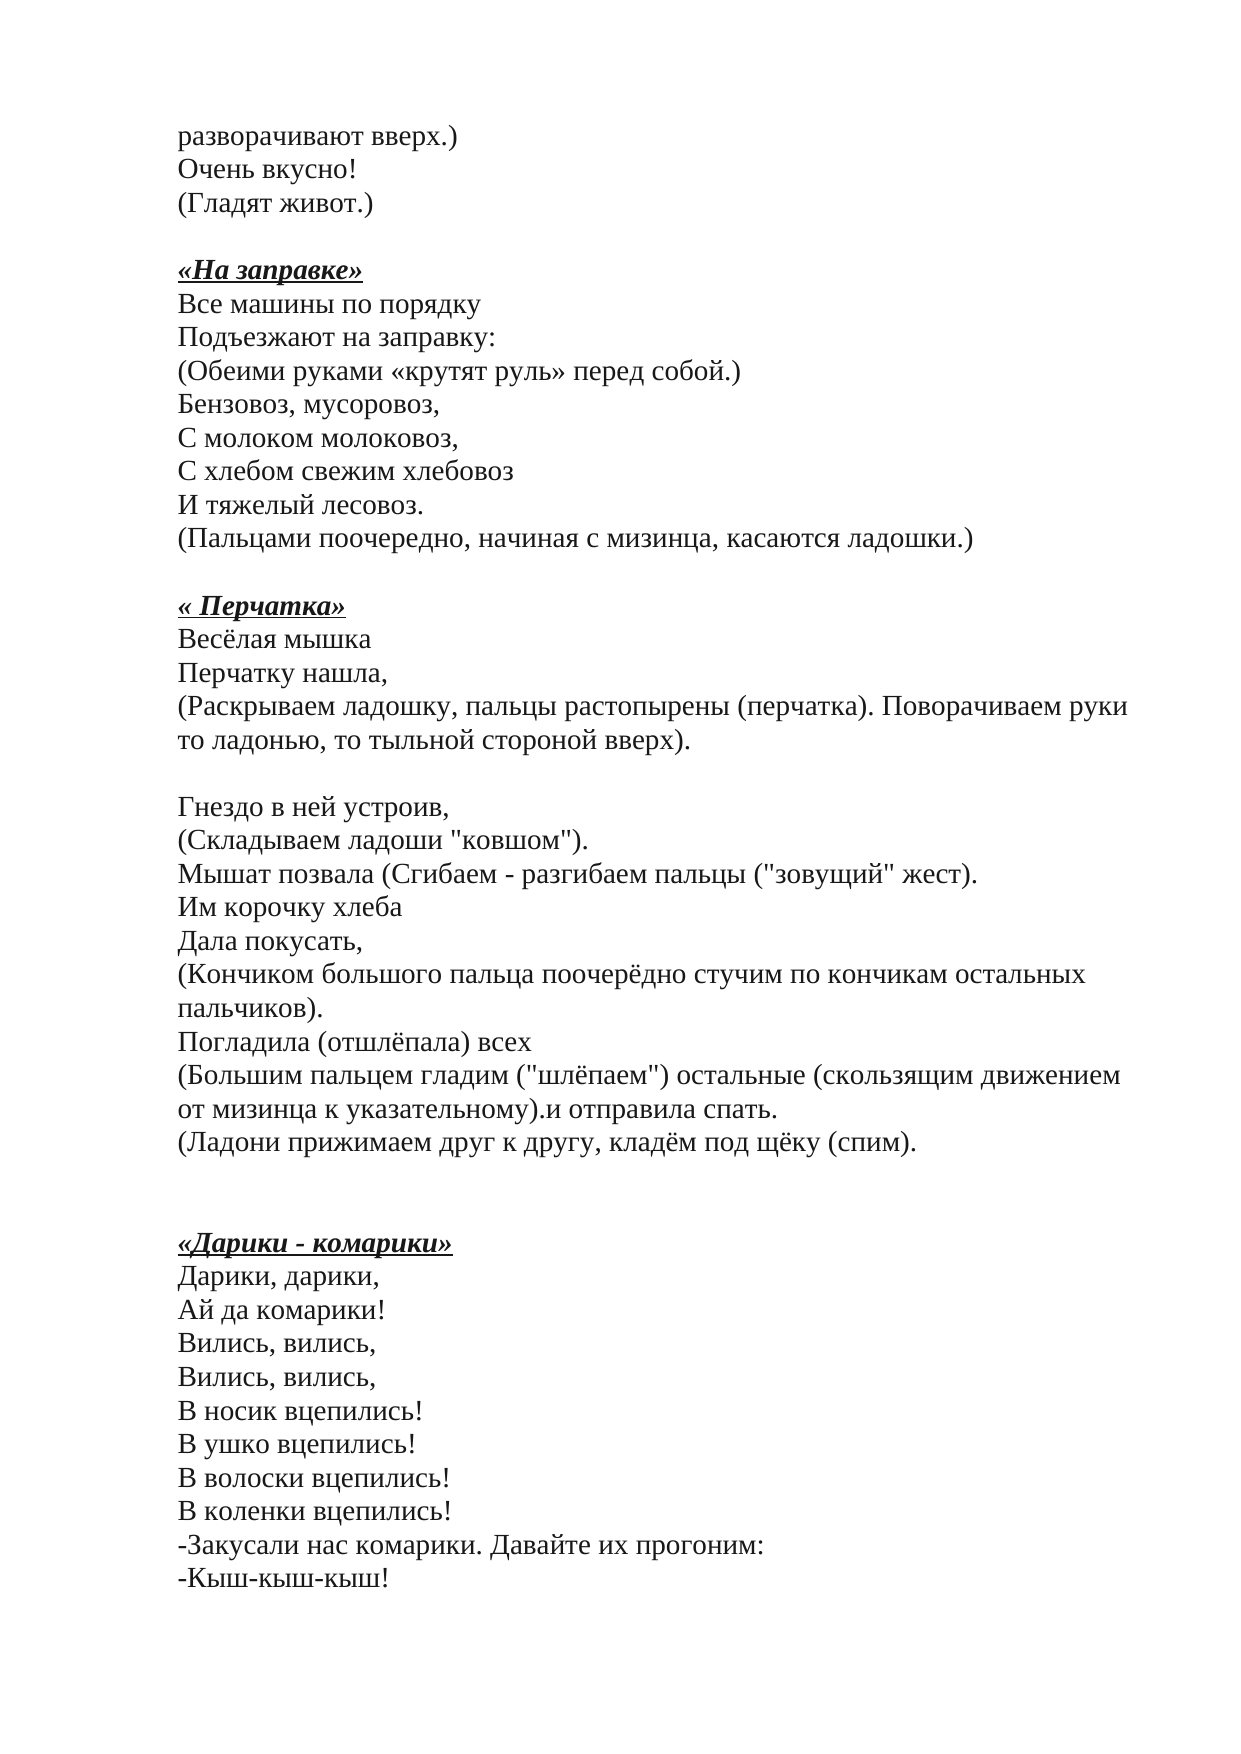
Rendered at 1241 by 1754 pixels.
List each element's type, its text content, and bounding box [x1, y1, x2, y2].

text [177, 118, 1152, 219]
text Гнездо в ней устроив, (Складываем ладоши "ковшом"). Мышат позвала (Сгибаем - разгибаем пальцы ("зовущий" жест). Им корочку хлеба Дала покусать, (Кончиком большого пальца поочерёдно стучим по кончикам остальных пальчиков). Погладила (отшлёпала) всех (Большим пальцем гладим ("шлёпаем") остальные (скользящим движением от мизинца к указательному).и отправила спать. (Ладони прижимаем друг к другу, кладём под щёку (спим). [177, 789, 1152, 1158]
text «На заправке» Все машины по порядку Подъезжают на заправку: (Обеими руками «крутят руль» перед собой.) Бензовоз, мусоровоз, С молоком молоковоз, С хлебом свежим хлебовоз И тяжелый лесовоз. (Пальцами поочередно, начиная с мизинца, касаются ладошки.) [177, 252, 1152, 554]
text «Дарики - комарики» Дарики, дарики, Ай да комарики! Вились, вились, Вились, вились, В носик вцепились! В ушко вцепились! В волоски вцепились! В коленки вцепились! -Закусали нас комарики. Давайте их прогоним: -Кыш-кыш-кыш! [177, 1225, 1152, 1594]
text Весёлая мышка Перчатку нашла, (Раскрываем ладошку, пальцы растопырены (перчатка). Поворачиваем руки то ладонью, то тыльной стороной вверх). [177, 621, 1152, 755]
text « Перчатка» [177, 588, 1152, 621]
